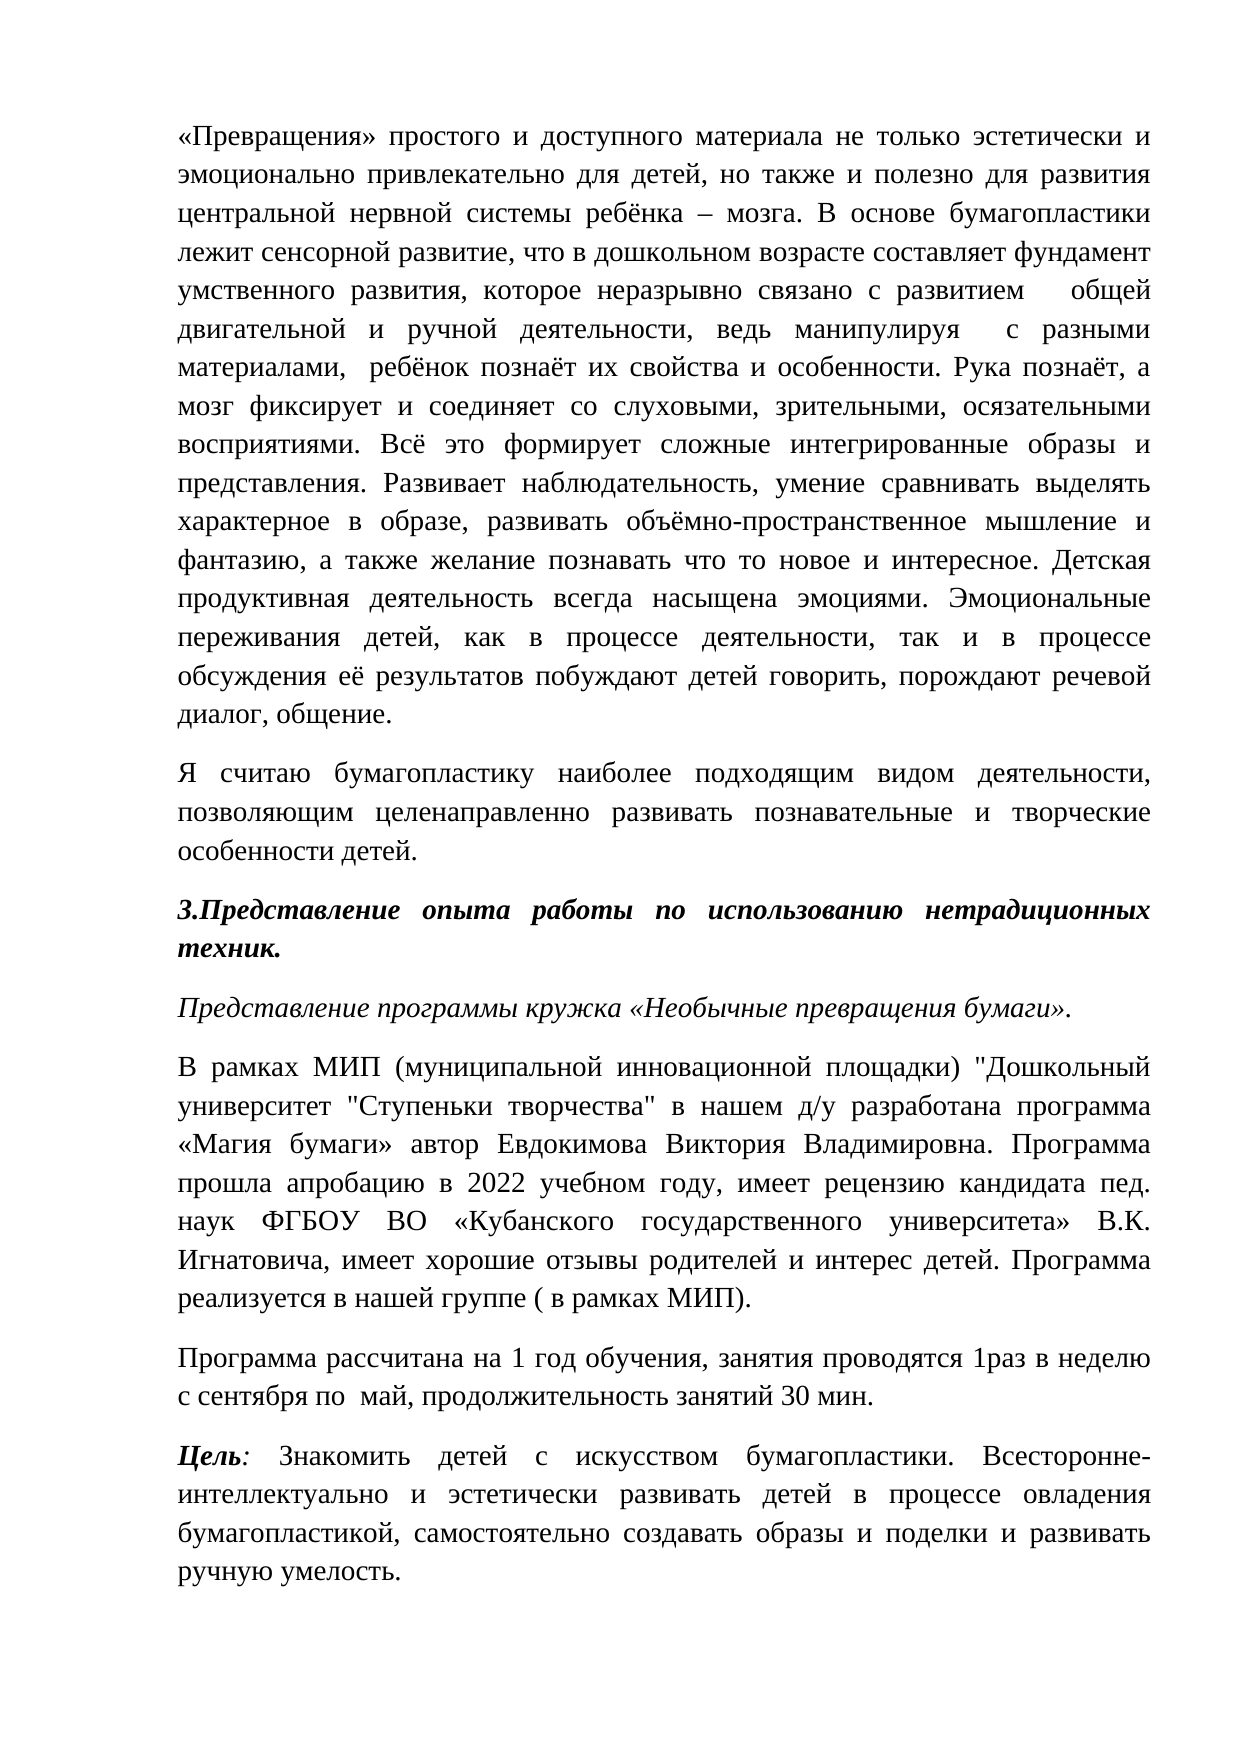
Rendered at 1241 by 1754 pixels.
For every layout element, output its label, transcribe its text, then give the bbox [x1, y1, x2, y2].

text «Превращения» простого и доступного материала не только эстетически и эмоционально привлекательно для детей, но также и полезно для развития центральной нервной системы ребёнка – мозга. В основе бумагопластики лежит сенсорной развитие, что в дошкольном возрасте составляет фундамент умственного развития, которое неразрывно связано с развитием общей двигательной и ручной деятельности, ведь манипулируя с разными материалами, ребёнок познаёт их свойства и особенности. Рука познаёт, а мозг фиксирует и соединяет со слуховыми, зрительными, осязательными восприятиями. Всё это формирует сложные интегрированные образы и представления. Развивает наблюдательность, умение сравнивать выделять характерное в образе, развивать объёмно-пространственное мышление и фантазию, а также желание познавать что то новое и интересное. Детская продуктивная деятельность всегда насыщена эмоциями. Эмоциональные переживания детей, как в процессе деятельности, так и в процессе обсуждения её результатов побуждают детей говорить, порождают речевой диалог, общение. [177, 118, 1152, 730]
text Представление программы кружка «Необычные превращения бумаги». [177, 990, 1152, 1023]
text Цель: Знакомить детей с искусством бумагопластики. Всесторонне-интеллектуально и эстетически развивать детей в процессе овладения бумагопластикой, самостоятельно создавать образы и поделки и развивать ручную умелость. [177, 1438, 1152, 1587]
text В рамках МИП (муниципальной инновационной площадки) "Дошкольный университет "Ступеньки творчества" в нашем д/у разработана программа «Магия бумаги» автор Евдокимова Виктория Владимировна. Программа прошла апробацию в 2022 учебном году, имеет рецензию кандидата пед. наук ФГБОУ ВО «Кубанского государственного университета» В.К. Игнатовича, имеет хорошие отзывы родителей и интерес детей. Программа реализуется в нашей группе ( в рамках МИП). [177, 1049, 1152, 1314]
text Я считаю бумагопластику наиболее подходящим видом деятельности, позволяющим целенаправленно развивать познавательные и творческие особенности детей. [177, 756, 1152, 866]
text 3.Представление опыта работы по использованию нетрадиционных техник. [177, 892, 1152, 964]
text Программа рассчитана на 1 год обучения, занятия проводятся 1раз в неделю с сентября по май, продолжительность занятий 30 мин. [177, 1340, 1152, 1412]
